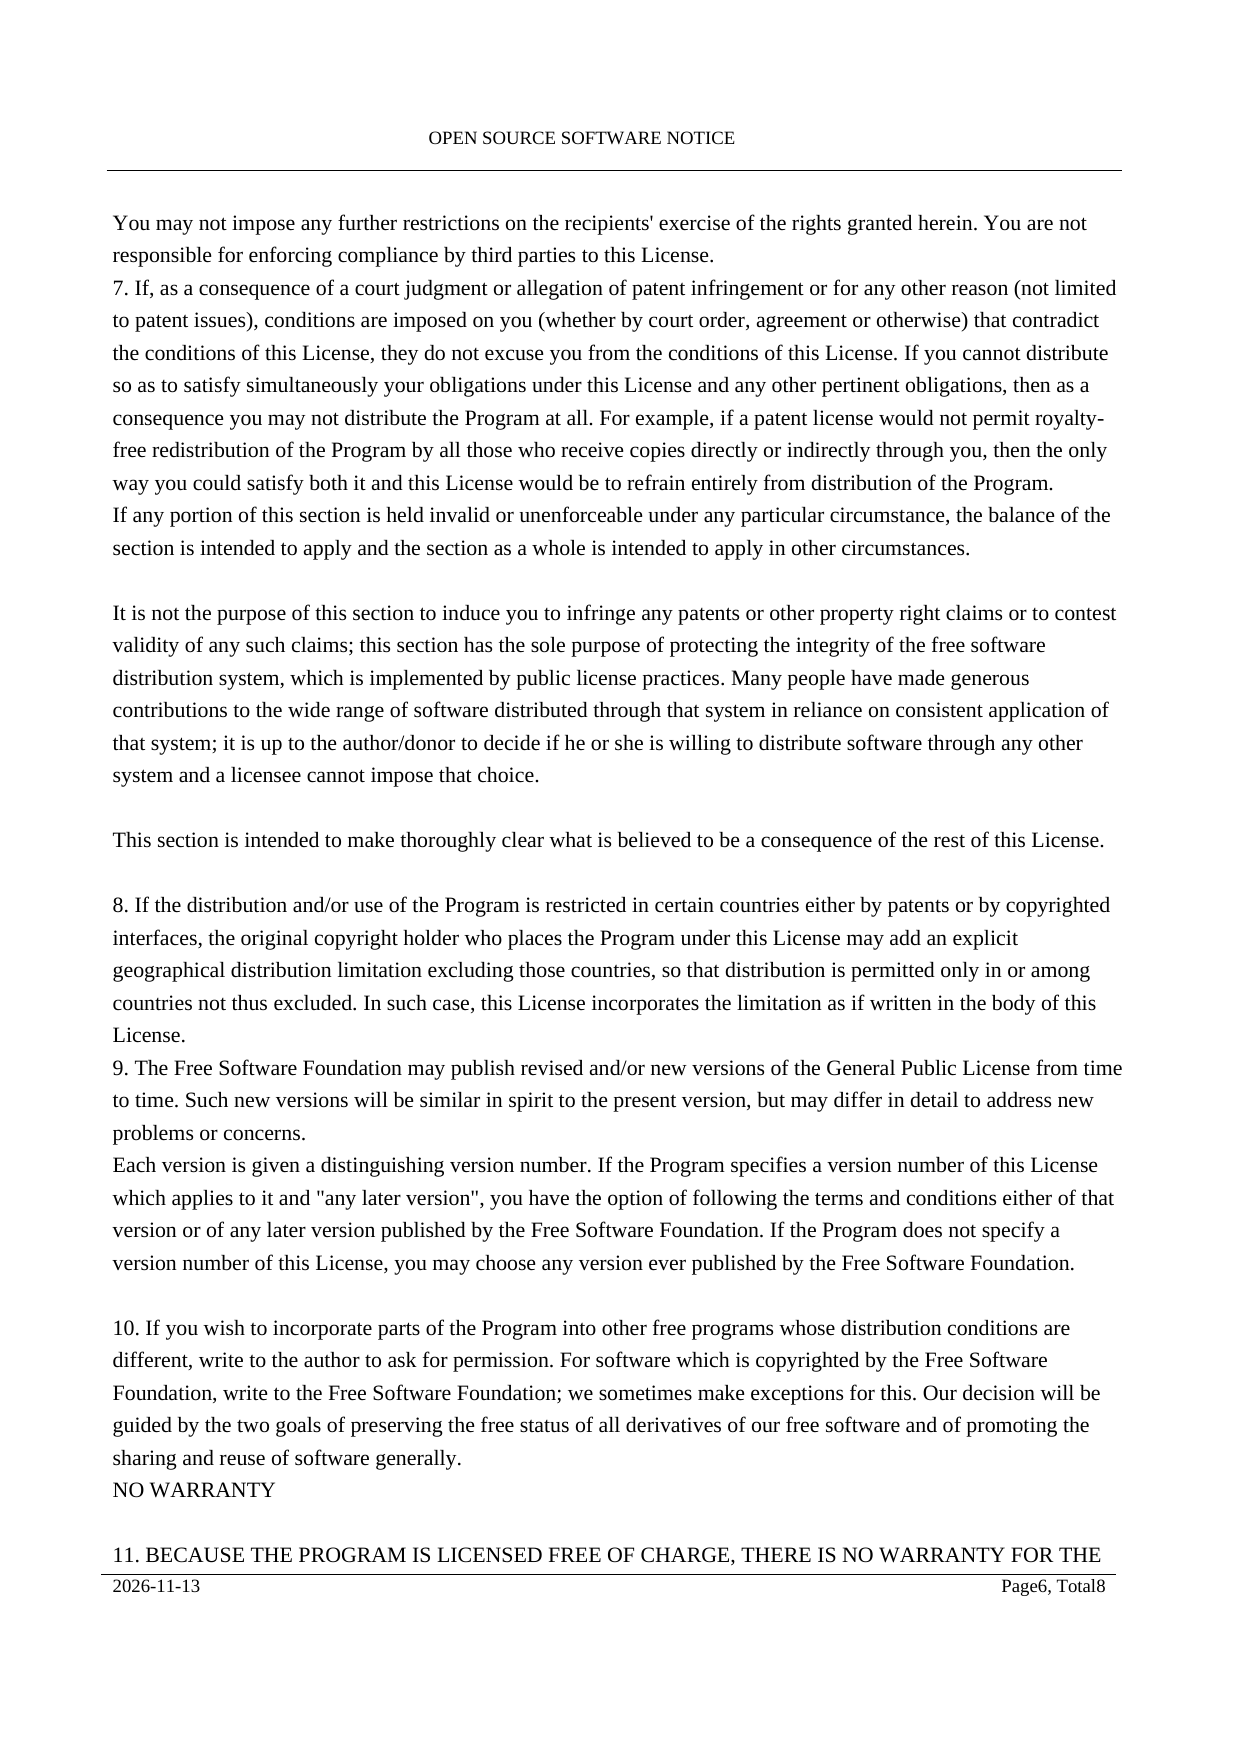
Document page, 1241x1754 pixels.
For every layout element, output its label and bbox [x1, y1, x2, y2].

text [112, 206, 1128, 1571]
